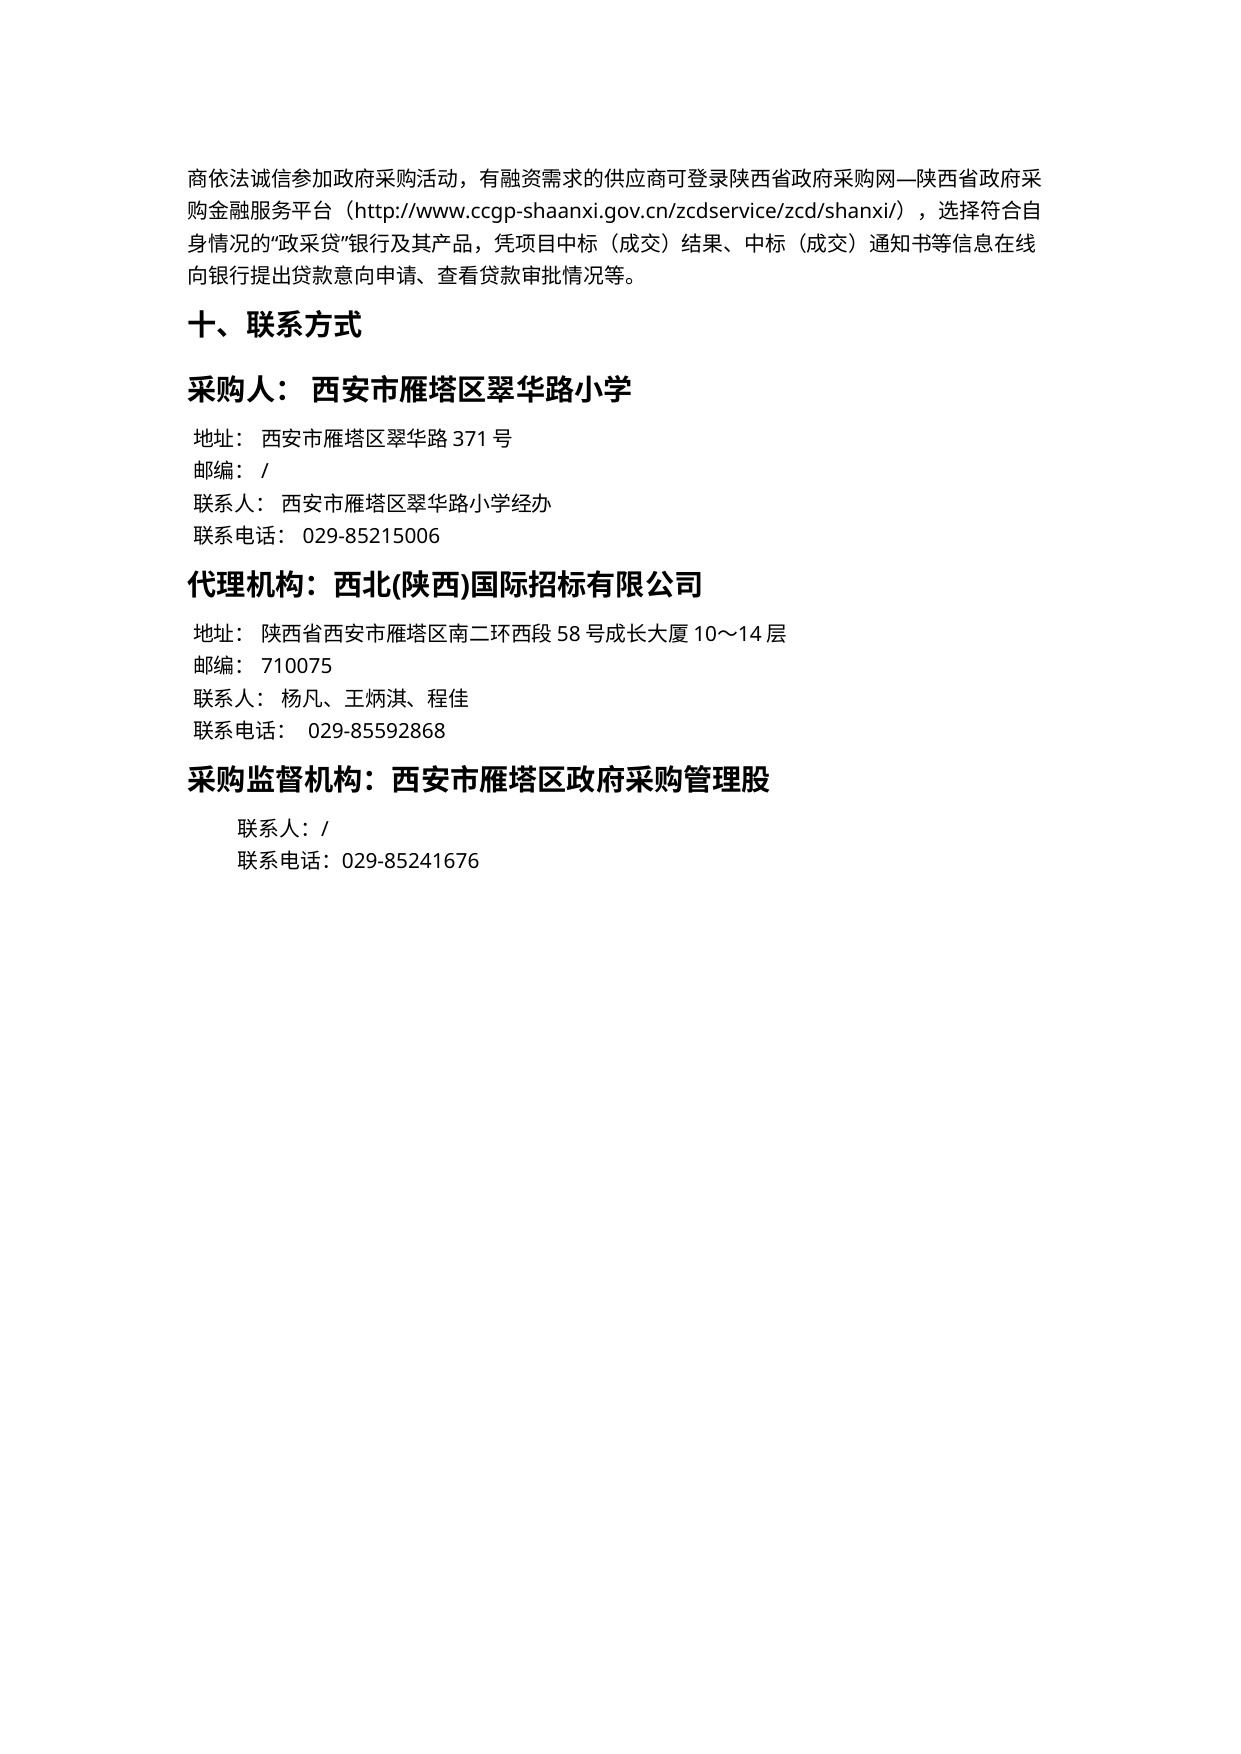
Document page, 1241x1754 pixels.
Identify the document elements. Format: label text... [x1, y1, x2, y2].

text 联系电话： 029-85592868 [187, 714, 1053, 747]
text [187, 162, 1053, 292]
text 十、联系方式 [187, 292, 1053, 357]
text 联系电话：029-85241676 [187, 844, 1053, 877]
text 联系人：/ [187, 812, 1053, 844]
text 采购人： 西安市雁塔区翠华路小学 [187, 357, 1053, 422]
text 邮编： / [187, 454, 1053, 487]
text 地址： 西安市雁塔区翠华路371号 [187, 422, 1053, 454]
text 邮编： 710075 [187, 649, 1053, 682]
text 联系电话： 029-85215006 [187, 519, 1053, 552]
text 采购监督机构：西安市雁塔区政府采购管理股 [187, 747, 1053, 812]
text 代理机构：西北(陕西)国际招标有限公司 [187, 552, 1053, 617]
text 地址： 陕西省西安市雁塔区南二环西段58号成长大厦10～14层 [187, 617, 1053, 649]
text 联系人： 杨凡、王炳淇、程佳 [187, 682, 1053, 714]
text 联系人： 西安市雁塔区翠华路小学经办 [187, 487, 1053, 519]
